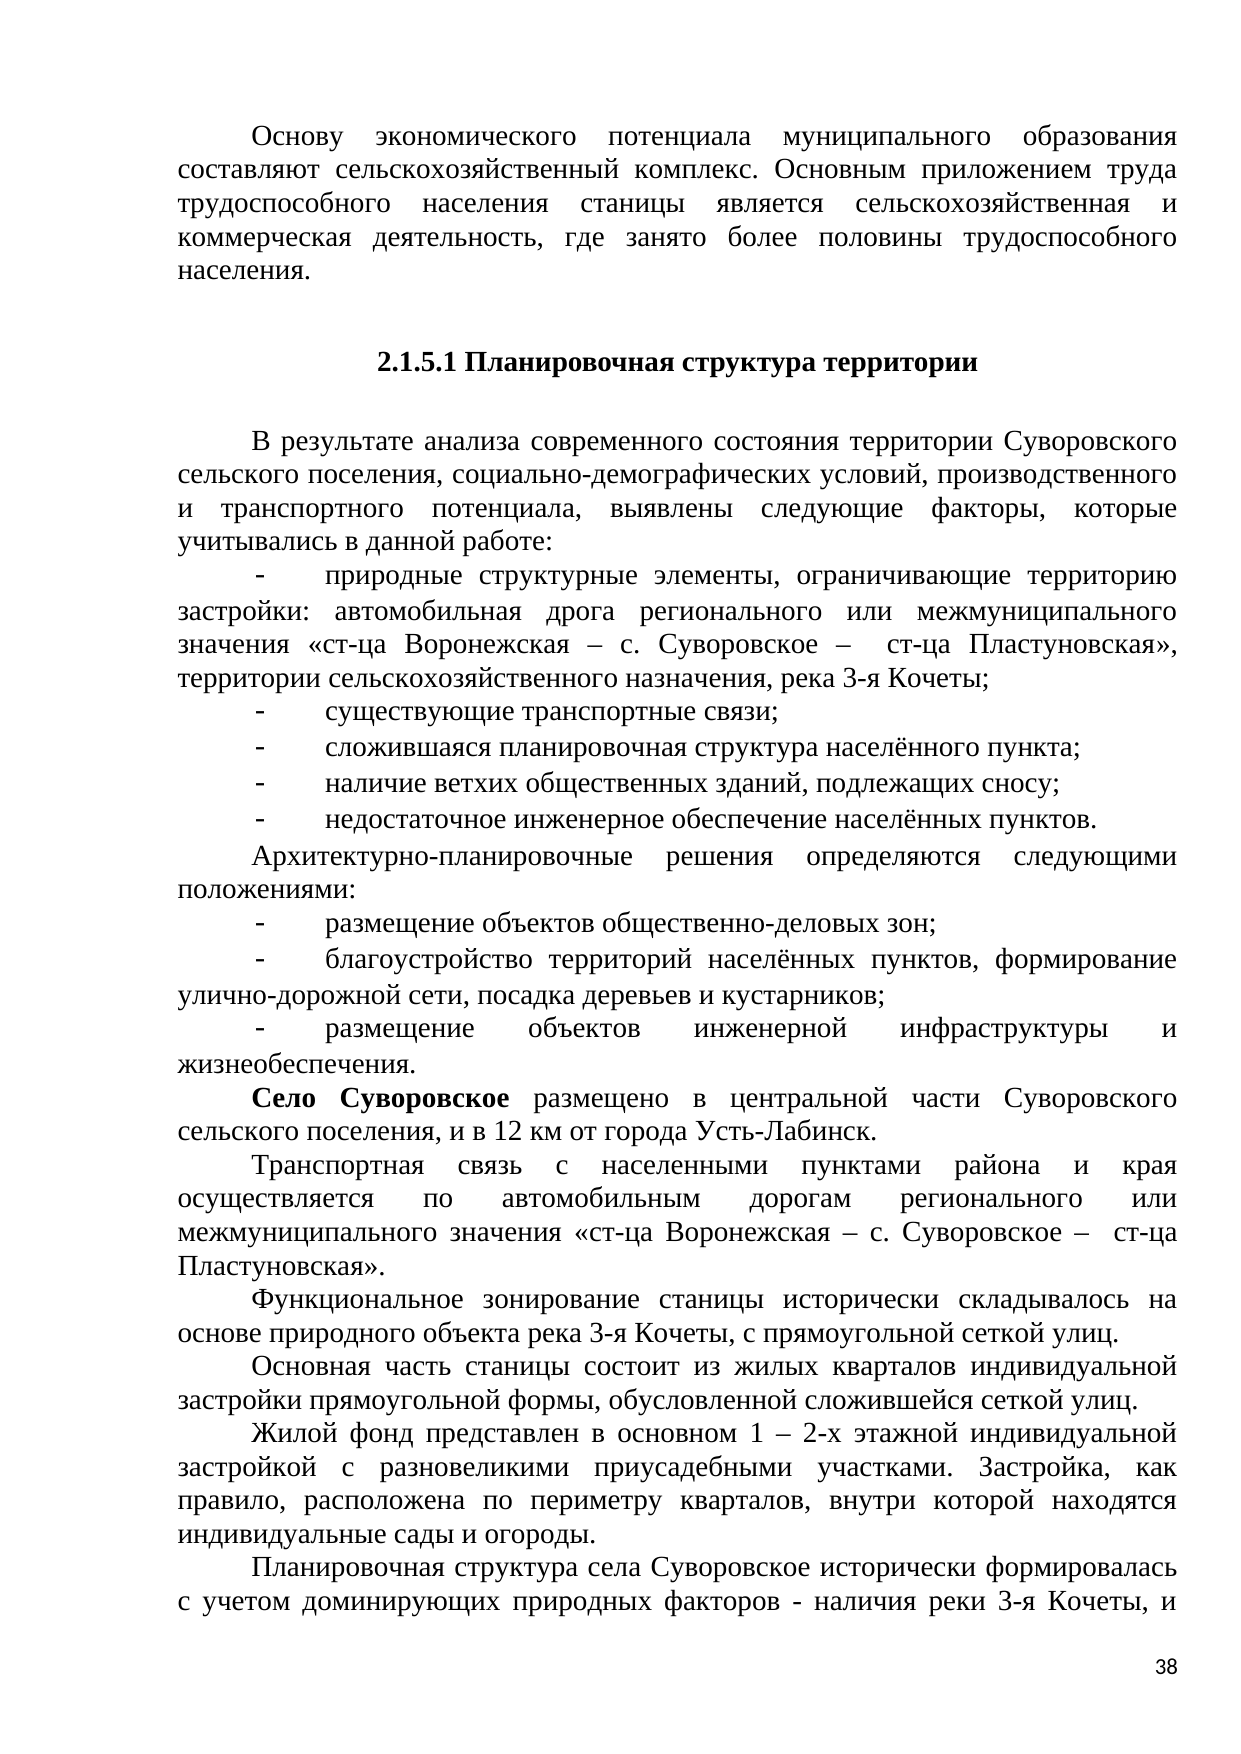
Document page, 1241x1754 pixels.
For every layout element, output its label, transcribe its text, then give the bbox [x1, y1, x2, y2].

text Транспортная связь с населенными пунктами района и края осуществляется по автомобильным дорогам регионального или межмуниципального значения «ст-ца Воронежская – с. Суворовское – ст-ца Пластуновская». [177, 1147, 1178, 1281]
subtitle 2.1.5.1 Планировочная структура территории [177, 344, 1178, 378]
list размещение объектов общественно-деловых зон; [177, 905, 1178, 941]
list размещение объектов инженерной инфраструктуры и жизнеобеспечения. [177, 1010, 1178, 1080]
list природные структурные элементы, ограничивающие территорию застройки: автомобильная дрога регионального или межмуниципального значения «ст-ца Воронежская – с. Суворовское – ст-ца Пластуновская», территории сельскохозяйственного назначения, река 3-я Кочеты; [177, 557, 1178, 693]
list сложившаяся планировочная структура населённого пункта; [177, 729, 1178, 766]
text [177, 1549, 1178, 1617]
text Архитектурно-планировочные решения определяются следующими положениями: [177, 838, 1178, 905]
text Функциональное зонирование станицы исторически складывалось на основе природного объекта река 3-я Кочеты, с прямоугольной сеткой улиц. [177, 1281, 1178, 1348]
text Основу экономического потенциала муниципального образования составляют сельскохозяйственный комплекс. Основным приложением труда трудоспособного населения станицы является сельскохозяйственная и коммерческая деятельность, где занято более половины трудоспособного населения. [177, 118, 1178, 286]
text Жилой фонд представлен в основном 1 – 2-х этажной индивидуальной застройкой с разновеликими приусадебными участками. Застройка, как правило, расположена по периметру кварталов, внутри которой находятся индивидуальные сады и огороды. [177, 1415, 1178, 1549]
text Село Суворовское размещено в центральной части Суворовского сельского поселения, и в 12 км от города Усть-Лабинск. [177, 1080, 1178, 1147]
list благоустройство территорий населённых пунктов, формирование улично-дорожной сети, посадка деревьев и кустарников; [177, 941, 1178, 1010]
text Основная часть станицы состоит из жилых кварталов индивидуальной застройки прямоугольной формы, обусловленной сложившейся сеткой улиц. [177, 1348, 1178, 1415]
list недостаточное инженерное обеспечение населённых пунктов. [177, 802, 1178, 838]
text В результате анализа современного состояния территории Суворовского сельского поселения, социально-демографических условий, производственного и транспортного потенциала, выявлены следующие факторы, которые учитывались в данной работе: [177, 423, 1178, 557]
list наличие ветхих общественных зданий, подлежащих сносу; [177, 766, 1178, 802]
list существующие транспортные связи; [177, 693, 1178, 729]
